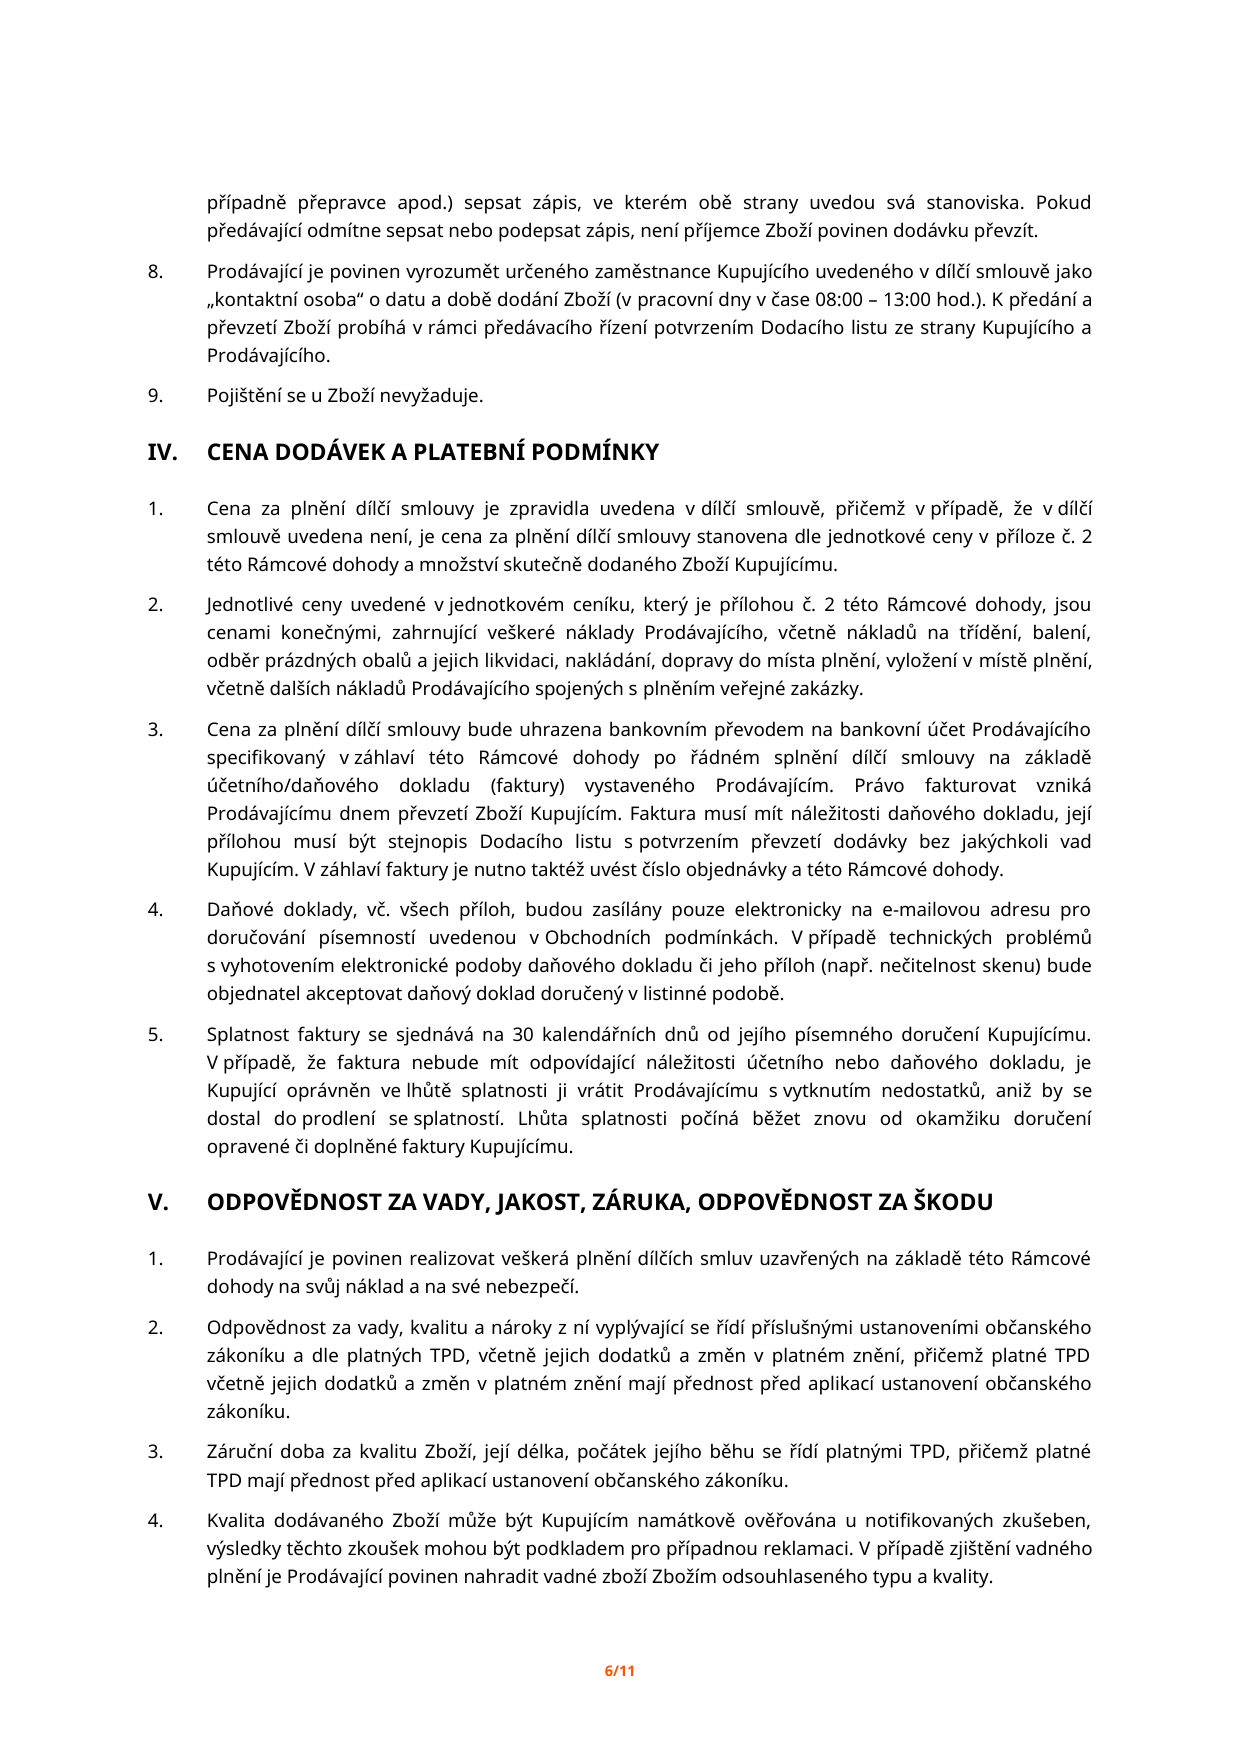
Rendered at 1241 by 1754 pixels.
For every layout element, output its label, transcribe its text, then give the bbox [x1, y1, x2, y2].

list Kvalita dodávaného Zboží může být Kupujícím namátkově ověřována u notifikovaných zkušeben, výsledky těchto zkoušek mohou být podkladem pro případnou reklamaci. V případě zjištění vadného plnění je Prodávající povinen nahradit vadné zboží Zbožím odsouhlaseného typu a kvality. [148, 1507, 1093, 1589]
text Daňové doklady, vč. všech příloh, budou zasílány pouze elektronicky na e-mailovou adresu pro doručování písemností uvedenou v Obchodních podmínkách. V případě technických problémů s vyhotovením elektronické podoby daňového dokladu či jeho příloh (např. nečitelnost skenu) bude objednatel akceptovat daňový doklad doručený v listinné podobě. [148, 897, 1093, 1006]
list Záruční doba za kvalitu Zboží, její délka, počátek jejího běhu se řídí platnými TPD, přičemž platné TPD mají přednost před aplikací ustanovení občanského zákoníku. [148, 1439, 1093, 1492]
text Cena za plnění dílčí smlouvy bude uhrazena bankovním převodem na bankovní účet Prodávajícího specifikovaný v záhlaví této Rámcové dohody po řádném splnění dílčí smlouvy na základě účetního/daňového dokladu (faktury) vystaveného Prodávajícím. Právo fakturovat vzniká Prodávajícímu dnem převzetí Zboží Kupujícím. Faktura musí mít náležitosti daňového dokladu, její přílohou musí být stejnopis Dodacího listu s potvrzením převzetí dodávky bez jakýchkoli vad Kupujícím. V záhlaví faktury je nutno taktéž uvést číslo objednávky a této Rámcové dohody. [148, 716, 1093, 882]
text ODPOVĚDNOST ZA VADY, JAKOST, ZÁRUKA, ODPOVĚDNOST ZA ŠKODU [148, 1186, 1093, 1218]
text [148, 189, 1093, 243]
text Prodávající je povinen vyrozumět určeného zaměstnance Kupujícího uvedeného v dílčí smlouvě jako „kontaktní osoba“ o datu a době dodání Zboží (v pracovní dny v čase 08:00 – 13:00 hod.). K předání a převzetí Zboží probíhá v rámci předávacího řízení potvrzením Dodacího listu ze strany Kupujícího a Prodávajícího. [148, 258, 1093, 367]
text Pojištění se u Zboží nevyžaduje. [148, 382, 1093, 408]
text CENA DODÁVEK A PLATEBNÍ PODMÍNKY [148, 436, 1093, 467]
list Cena za plnění dílčí smlouvy je zpravidla uvedena v dílčí smlouvě, přičemž v případě, že v dílčí smlouvě uvedena není, je cena za plnění dílčí smlouvy stanovena dle jednotkové ceny v příloze č. 2 této Rámcové dohody a množství skutečně dodaného Zboží Kupujícímu. [148, 495, 1093, 576]
text Splatnost faktury se sjednává na 30 kalendářních dnů od jejího písemného doručení Kupujícímu. V případě, že faktura nebude mít odpovídající náležitosti účetního nebo daňového dokladu, je Kupující oprávněn ve lhůtě splatnosti ji vrátit Prodávajícímu s vytknutím nedostatků, aniž by se dostal do prodlení se splatností. Lhůta splatnosti počíná běžet znovu od okamžiku doručení opravené či doplněné faktury Kupujícímu. [148, 1021, 1093, 1159]
list Prodávající je povinen realizovat veškerá plnění dílčích smluv uzavřených na základě této Rámcové dohody na svůj náklad a na své nebezpečí. [148, 1246, 1093, 1299]
list Odpovědnost za vady, kvalitu a nároky z ní vyplývající se řídí příslušnými ustanoveními občanského zákoníku a dle platných TPD, včetně jejich dodatků a změn v platném znění, přičemž platné TPD včetně jejich dodatků a změn v platném znění mají přednost před aplikací ustanovení občanského zákoníku. [148, 1314, 1093, 1424]
list Jednotlivé ceny uvedené v jednotkovém ceníku, který je přílohou č. 2 této Rámcové dohody, jsou cenami konečnými, zahrnující veškeré náklady Prodávajícího, včetně nákladů na třídění, balení, odběr prázdných obalů a jejich likvidaci, nakládání, dopravy do místa plnění, vyložení v místě plnění, včetně dalších nákladů Prodávajícího spojených s plněním veřejné zakázky. [148, 591, 1093, 701]
